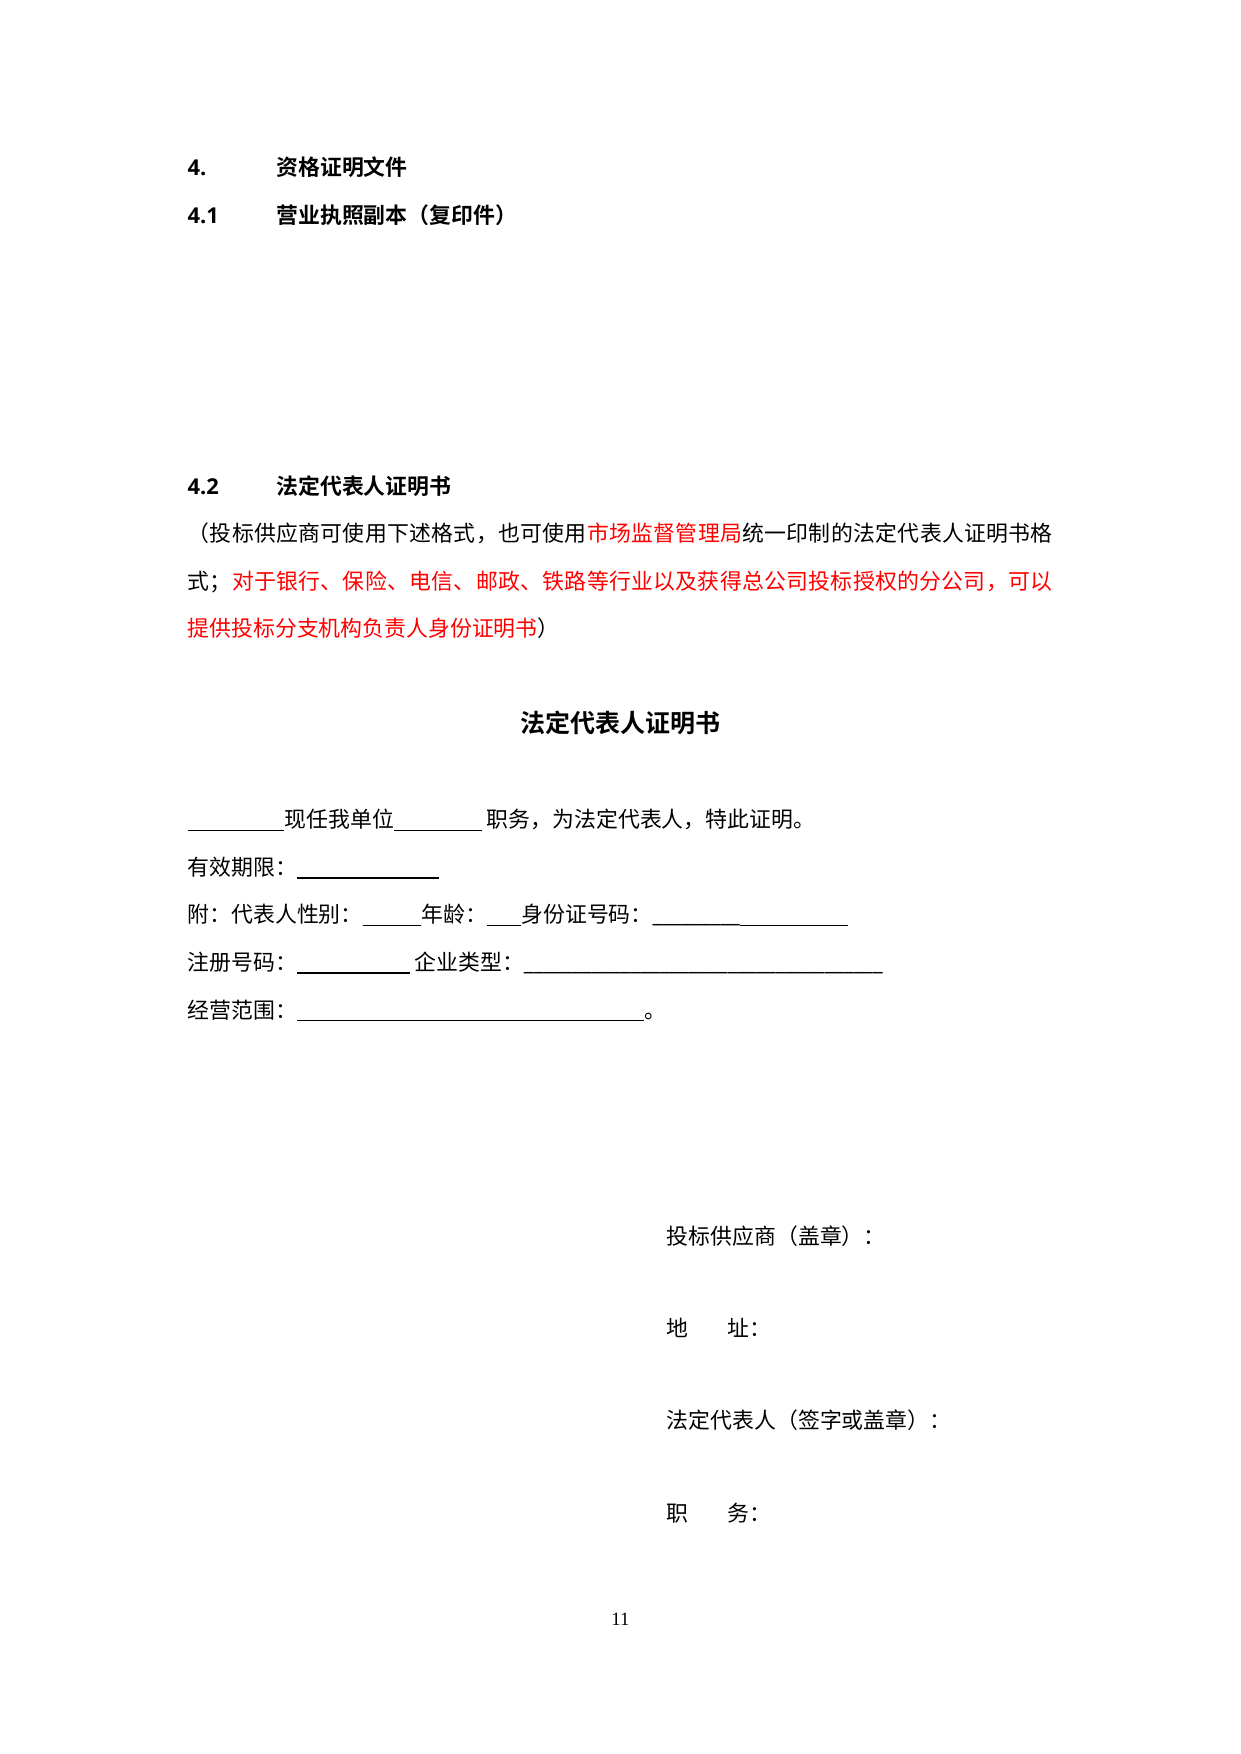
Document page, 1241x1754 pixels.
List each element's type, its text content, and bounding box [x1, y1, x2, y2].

text 法定代表人证明书 [187, 703, 1053, 740]
text 经营范围： 。 [187, 993, 1053, 1024]
text 附：代表人性别： 年龄： 身份证号码：_________ [187, 897, 1053, 929]
text （投标供应商可使用下述格式，也可使用市场监督管理局统一印制的法定代表人证明书格式；对于银行、保险、电信、邮政、铁路等行业以及获得总公司投标授权的分公司，可以提供投标分支机构负责人身份证明书） [187, 516, 1053, 643]
subtitle 4.1 营业执照副本（复印件） [187, 198, 1053, 229]
text 职 务： [667, 1496, 1053, 1527]
text 地 址： [667, 1311, 1053, 1343]
subtitle 资格证明文件 [187, 150, 1053, 182]
text 现任我单位 职务，为法定代表人，特此证明。 [187, 802, 1053, 834]
text 投标供应商（盖章）： [667, 1219, 1053, 1251]
subtitle 4.2 法定代表人证明书 [187, 469, 1053, 500]
text 注册号码： 企业类型：_____________________________________ [187, 945, 1053, 977]
text 法定代表人（签字或盖章）： [667, 1403, 1053, 1435]
text 有效期限： [187, 850, 1053, 882]
